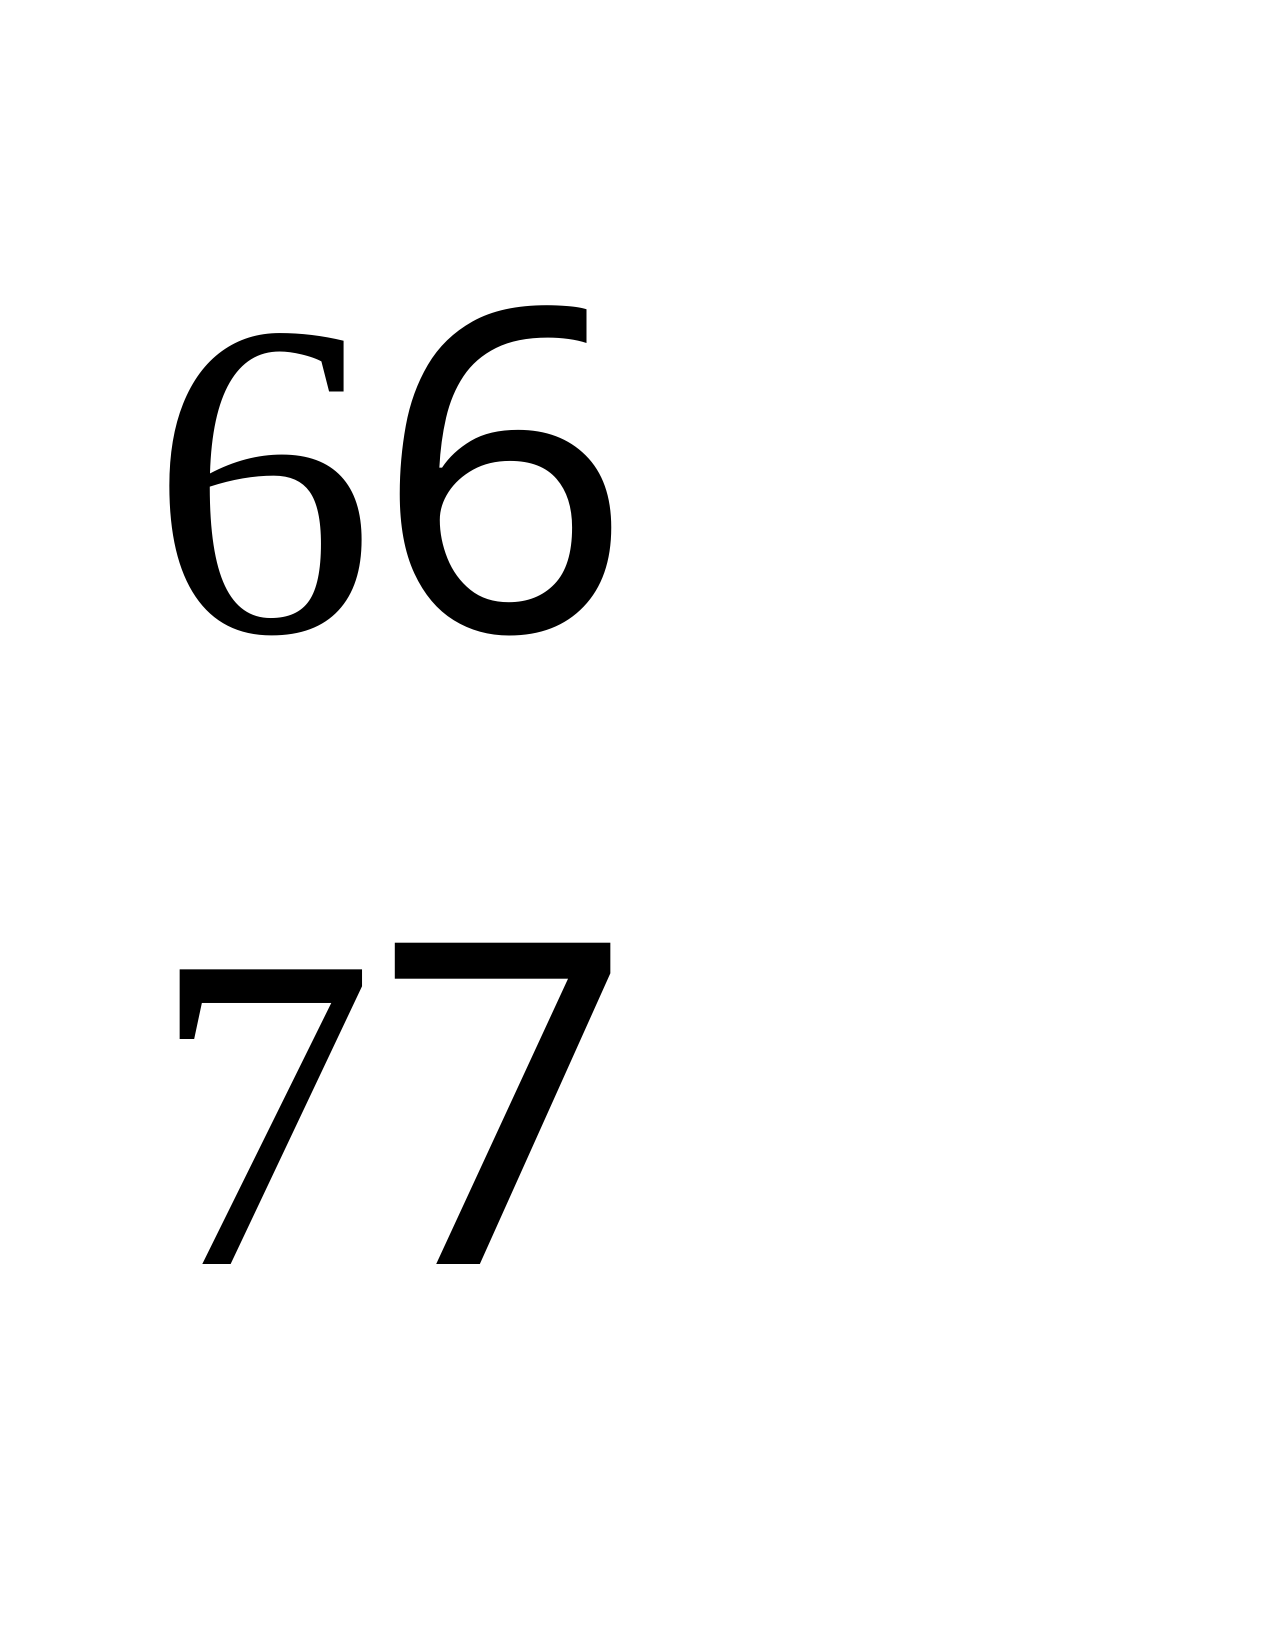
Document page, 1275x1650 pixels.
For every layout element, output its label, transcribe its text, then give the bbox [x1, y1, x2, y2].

text 7 [150, 784, 1125, 1397]
text 6 [150, 150, 1125, 763]
